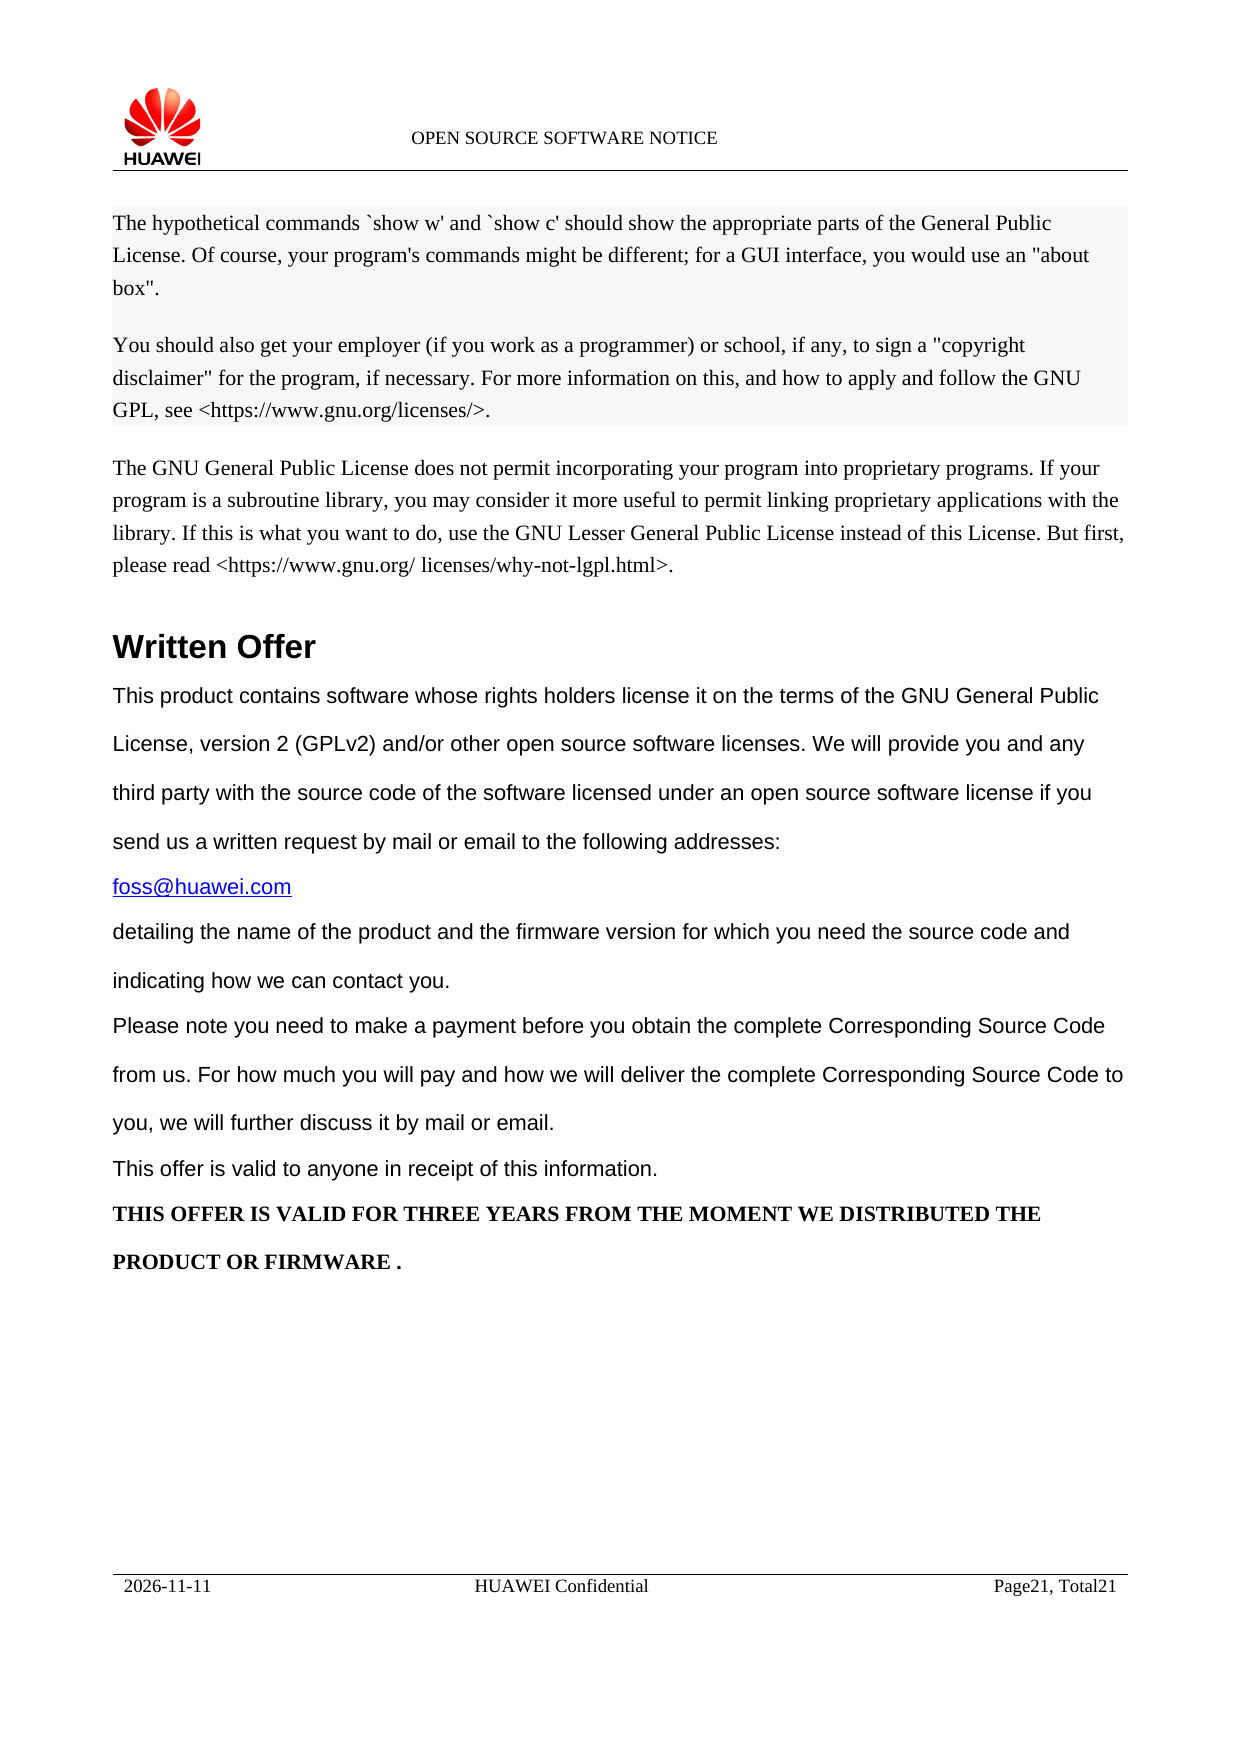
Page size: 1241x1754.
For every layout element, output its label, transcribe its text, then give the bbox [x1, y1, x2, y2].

picture [124, 88, 201, 165]
text detailing the name of the product and the firmware version for which you need the source code and indicating how we can contact you. [112, 915, 1128, 997]
text You should also get your employer (if you work as a programmer) or school, if any, to sign a "copyright disclaimer" for the program, if necessary. For more information on this, and how to apply and follow the GNU GPL, see <https://www.gnu.org/licenses/>. [112, 329, 1128, 426]
text foss@huawei.com [112, 870, 1128, 903]
text The hypothetical commands `show w' and `show c' should show the appropriate parts of the General Public License. Of course, your program's commands might be different; for a GUI interface, you would use an "about box". [112, 206, 1128, 304]
text This product contains software whose rights holders license it on the terms of the GNU General Public License, version 2 (GPLv2) and/or other open source software licenses. We will provide you and any third party with the source code of the software licensed under an open source software license if you send us a written request by mail or email to the following addresses: [112, 679, 1128, 858]
text This offer is valid to anyone in receipt of this information. [112, 1152, 1128, 1184]
text The GNU General Public License does not permit incorporating your program into proprietary programs. If your program is a subroutine library, you may consider it more useful to permit linking proprietary applications with the library. If this is what you want to do, use the GNU Lesser General Public License instead of this License. But first, please read <https://www.gnu.org/ licenses/why-not-lgpl.html>. [112, 451, 1128, 614]
text Written Offer [112, 614, 1128, 679]
text Please note you need to make a payment before you obtain the complete Corresponding Source Code from us. For how much you will pay and how we will deliver the complete Corresponding Source Code to you, we will further discuss it by mail or email. [112, 1009, 1128, 1139]
text This offer is valid for three years from the moment we distributed the product or firmware . [112, 1197, 1128, 1278]
